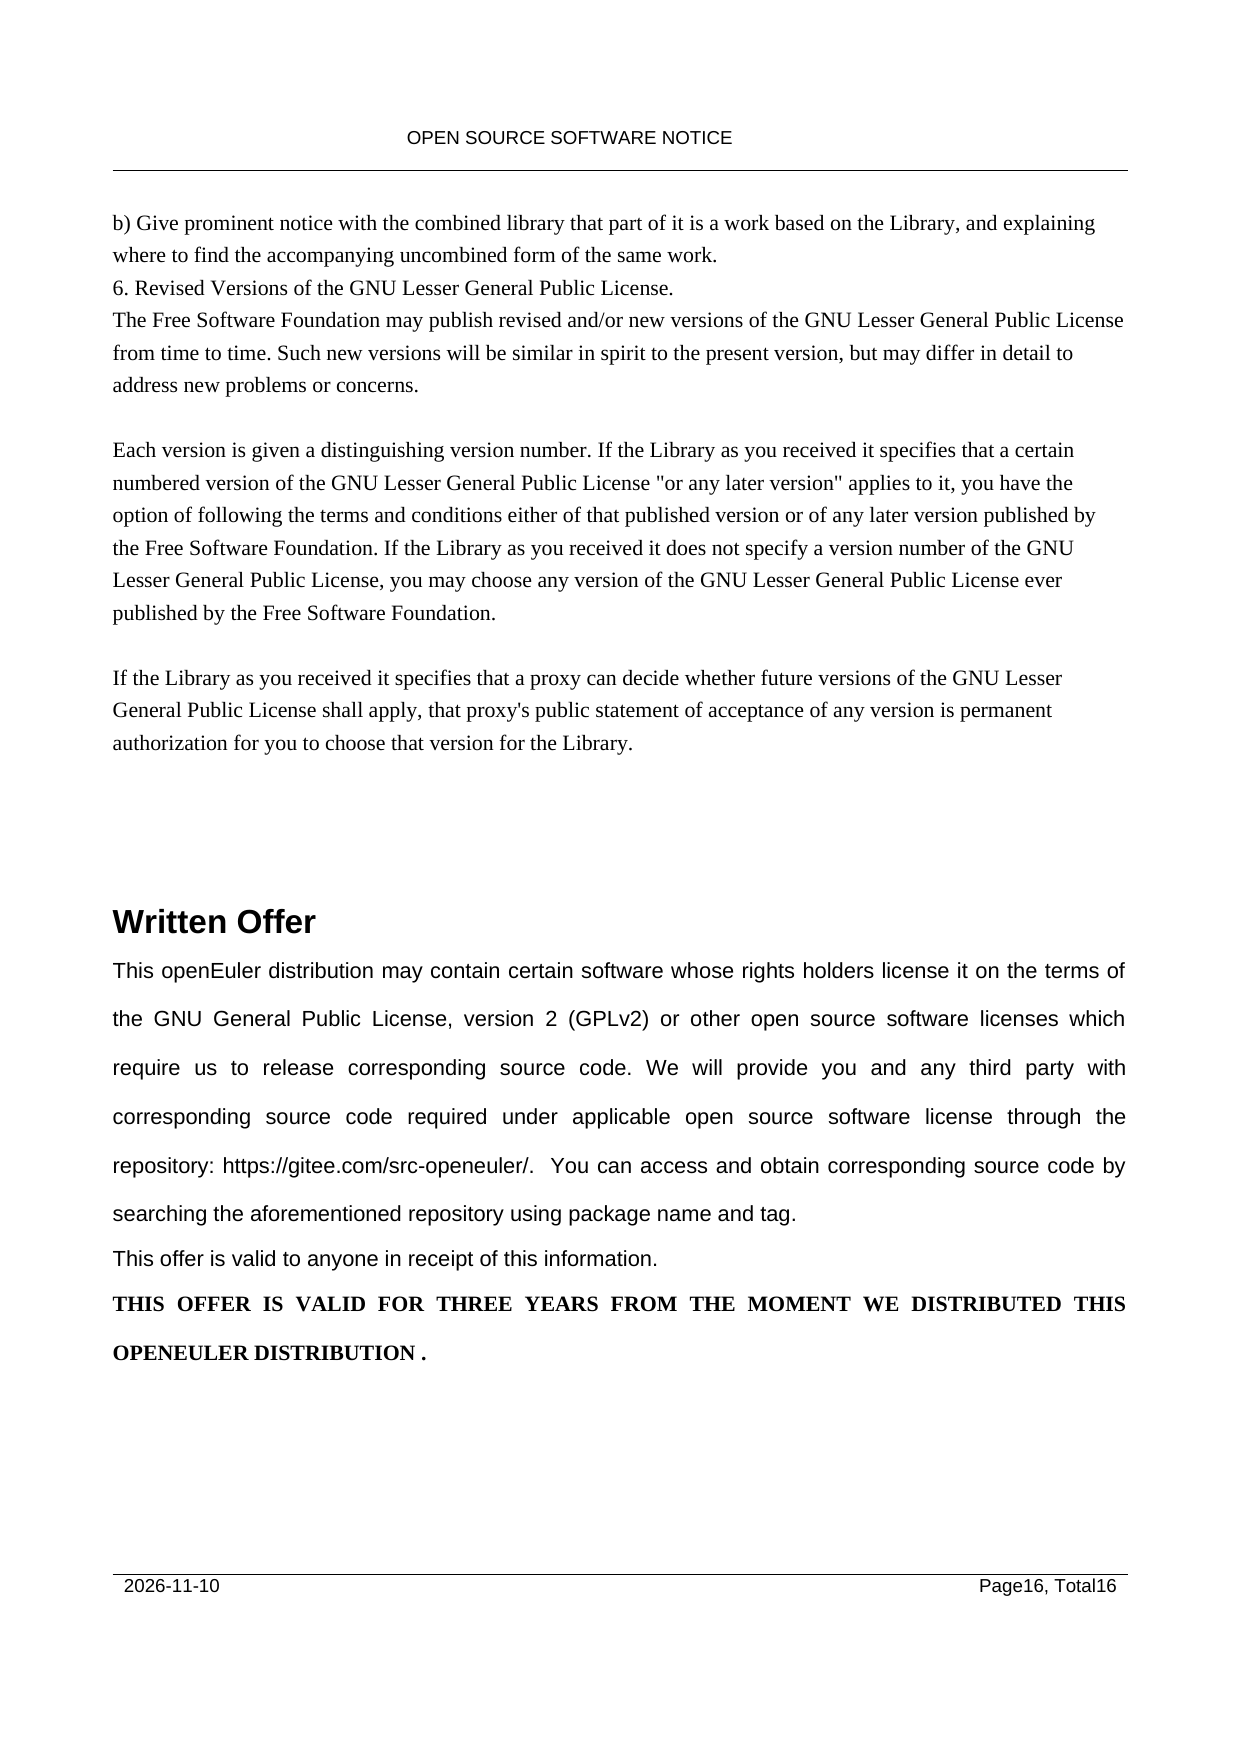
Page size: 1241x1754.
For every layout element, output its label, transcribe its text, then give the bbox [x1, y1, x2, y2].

text This openEuler distribution may contain certain software whose rights holders license it on the terms of the GNU General Public License, version 2 (GPLv2) or other open source software licenses which require us to release corresponding source code. We will provide you and any third party with corresponding source code required under applicable open source software license through the repository: https://gitee.com/src-openeuler/. You can access and obtain corresponding source code by searching the aforementioned repository using package name and tag. [112, 954, 1128, 1230]
text THIS OFFER IS VALID FOR THREE YEARS FROM THE MOMENT WE DISTRIBUTED THIS OPENEULER DISTRIBUTION . [112, 1288, 1128, 1369]
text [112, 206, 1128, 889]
text This offer is valid to anyone in receipt of this information. [112, 1243, 1128, 1275]
text Written Offer [112, 889, 1128, 954]
